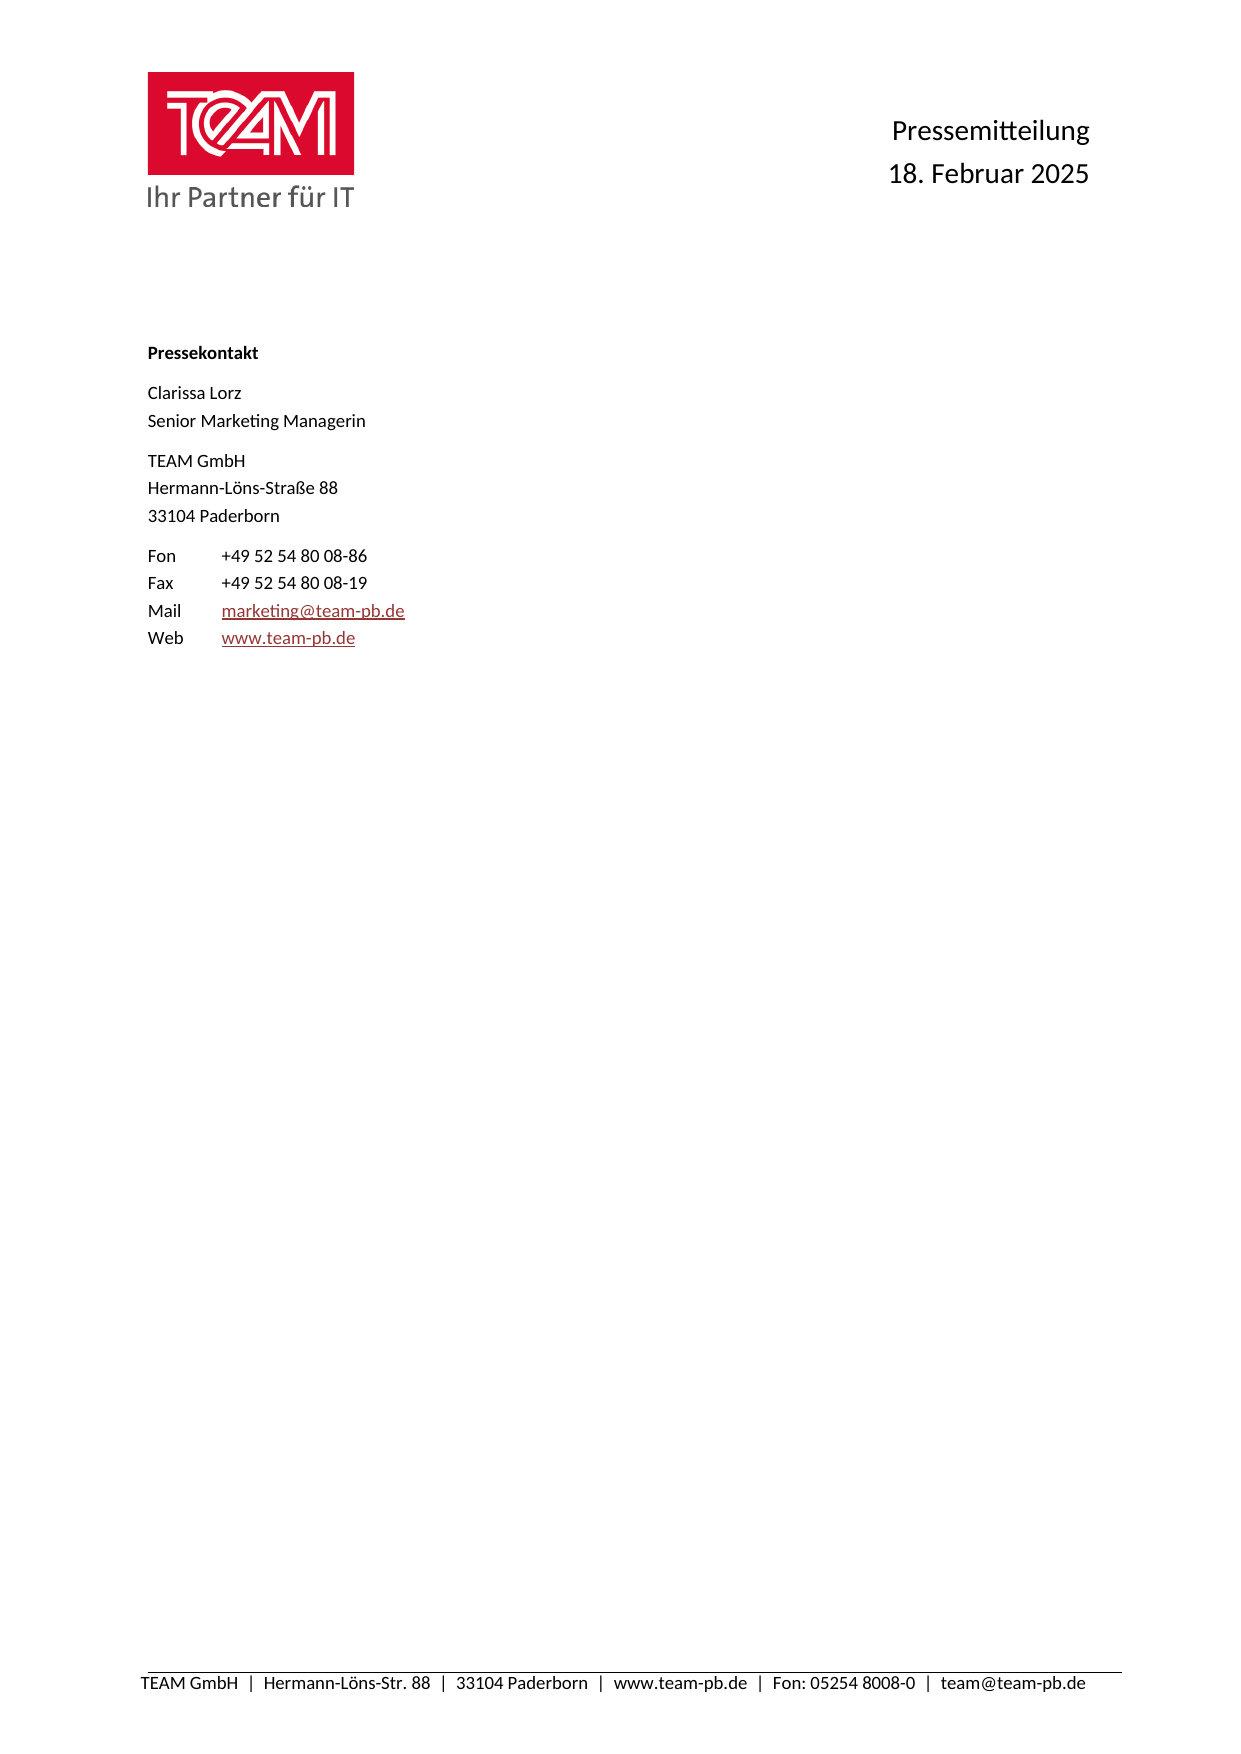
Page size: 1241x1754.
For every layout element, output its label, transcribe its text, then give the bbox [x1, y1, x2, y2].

text Pressekontakt [148, 341, 1122, 364]
picture [147, 72, 355, 207]
text Clarissa Lorz Senior Marketing Managerin [148, 381, 1122, 432]
text TEAM GmbH Hermann-Löns-Straße 88 33104 Paderborn [148, 449, 1122, 527]
text Fon +49 52 54 80 08-86 Fax +49 52 54 80 08-19 Mail marketing@team-pb.de Web www.team-pb.de [148, 544, 1122, 649]
